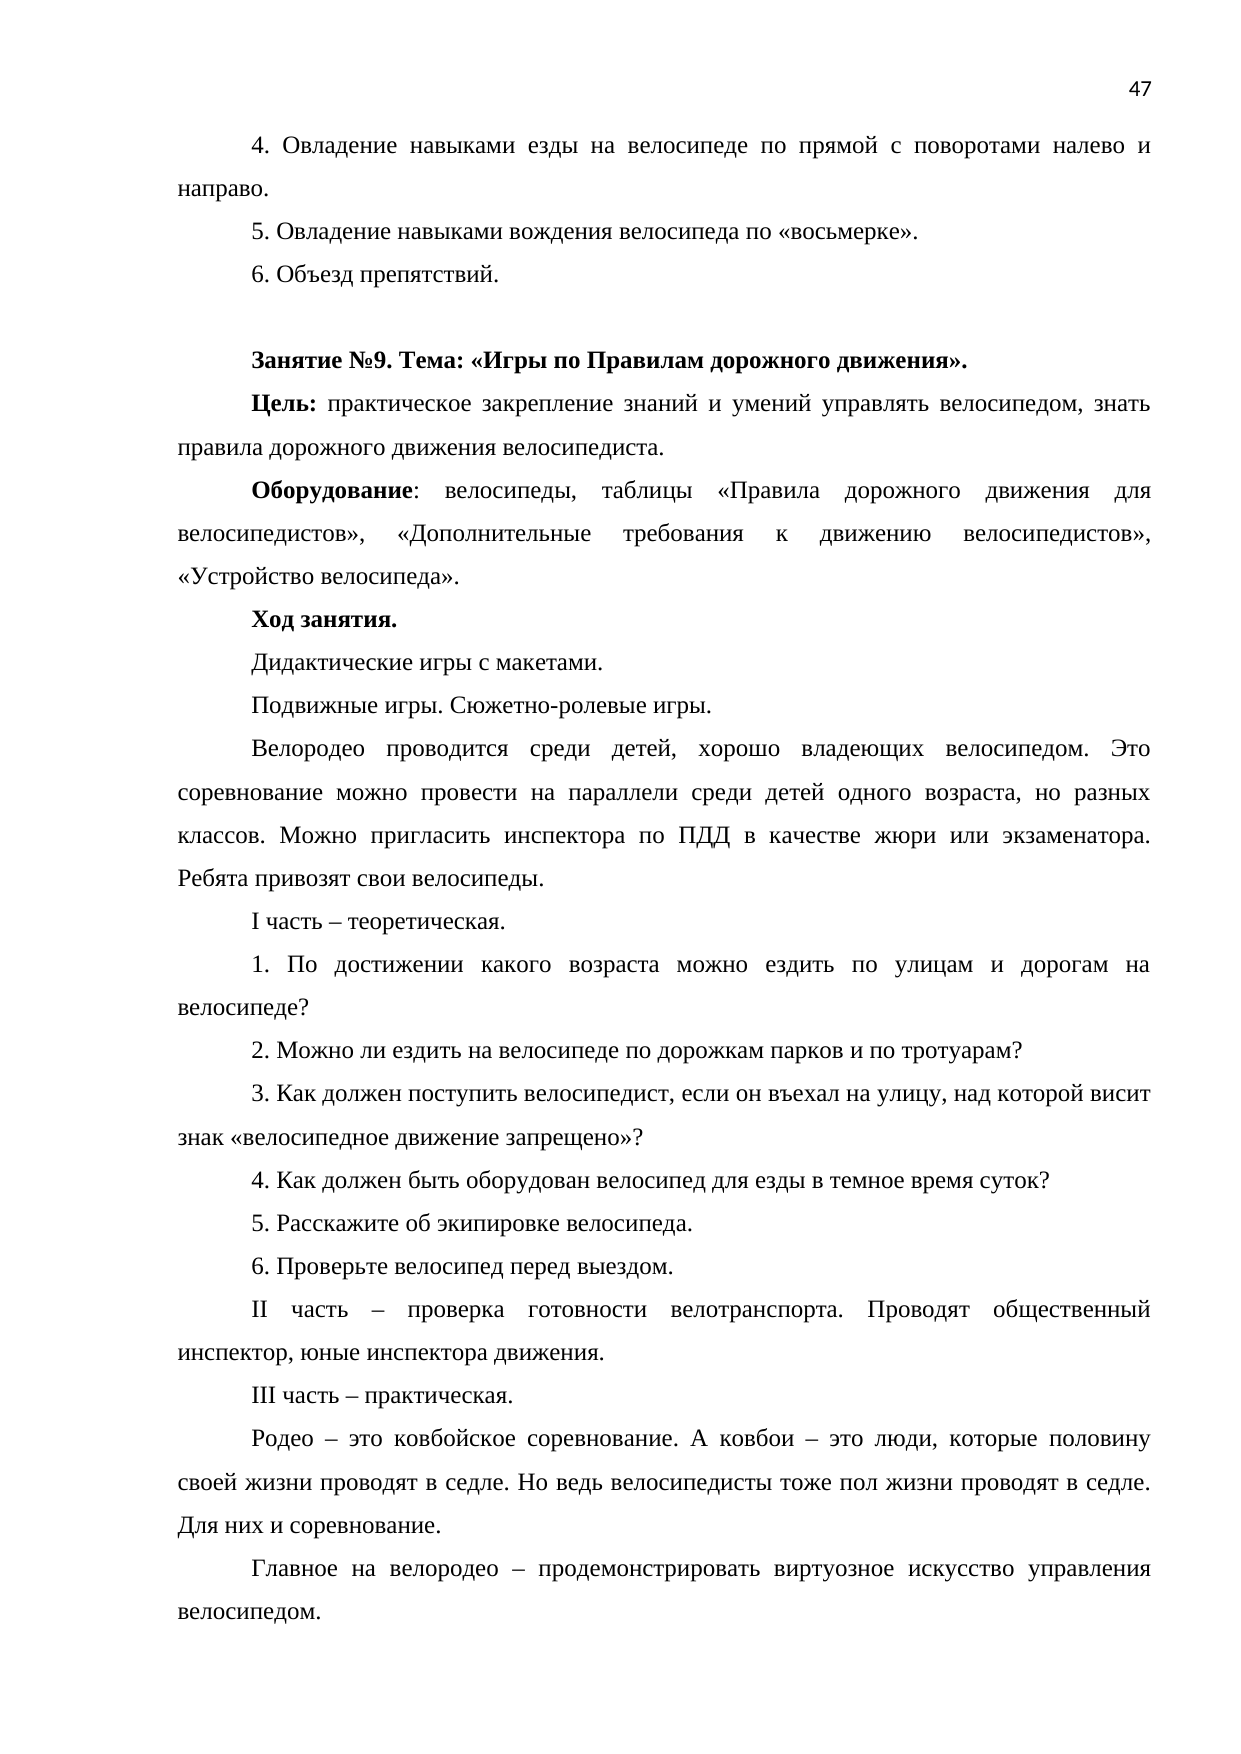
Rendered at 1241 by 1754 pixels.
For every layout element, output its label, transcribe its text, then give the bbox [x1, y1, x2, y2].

text I часть – теоретическая. [177, 906, 1152, 935]
text 2. Можно ли ездить на велосипеде по дорожкам парков и по тротуарам? [177, 1035, 1152, 1064]
text Дидактические игры с макетами. [177, 647, 1152, 676]
text III часть – практическая. [177, 1380, 1152, 1409]
text 5. Расскажите об экипировке велосипеда. [177, 1208, 1152, 1237]
text 6. Проверьте велосипед перед выездом. [177, 1251, 1152, 1280]
text Цель: практическое закрепление знаний и умений управлять велосипедом, знать правила дорожного движения велосипедиста. [177, 388, 1152, 460]
text 5. Овладение навыками вождения велосипеда по «восьмерке». [177, 216, 1152, 245]
text Подвижные игры. Сюжетно-ролевые игры. [177, 690, 1152, 719]
text 1. По достижении какого возраста можно ездить по улицам и дорогам на велосипеде? [177, 949, 1152, 1021]
text Велородео проводится среди детей, хорошо владеющих велосипедом. Это соревнование можно провести на параллели среди детей одного возраста, но разных классов. Можно пригласить инспектора по ПДД в качестве жюри или экзаменатора. Ребята привозят свои велосипеды. [177, 733, 1152, 892]
text 6. Объезд препятствий. [177, 259, 1152, 288]
text Родео – это ковбойское соревнование. А ковбои – это люди, которые половину своей жизни проводят в седле. Но ведь велосипедисты тоже пол жизни проводят в седле. Для них и соревнование. [177, 1423, 1152, 1538]
text 3. Как должен поступить велосипедист, если он въехал на улицу, над которой висит знак «велосипедное движение запрещено»? [177, 1078, 1152, 1150]
text Занятие №9. Тема: «Игры по Правилам дорожного движения». [177, 345, 1152, 374]
text 4. Как должен быть оборудован велосипед для езды в темнoe время суток? [177, 1165, 1152, 1193]
text II часть – проверка готовности велотранспорта. Проводят общественный инспектор, юные инспектора движения. [177, 1294, 1152, 1366]
text Ход занятия. [177, 604, 1152, 633]
text Главное на велородео – продемонстрировать виртуозное искусство управления велосипедом. [177, 1553, 1152, 1625]
text 4. Овладение навыками езды на велосипеде по прямой с поворотами налево и направо. [177, 130, 1152, 202]
text Оборудование: велосипеды, таблицы «Правила дорожного движения для велосипедистов», «Дополнительные требования к движению велосипедистов», «Устройство велосипеда». [177, 475, 1152, 590]
